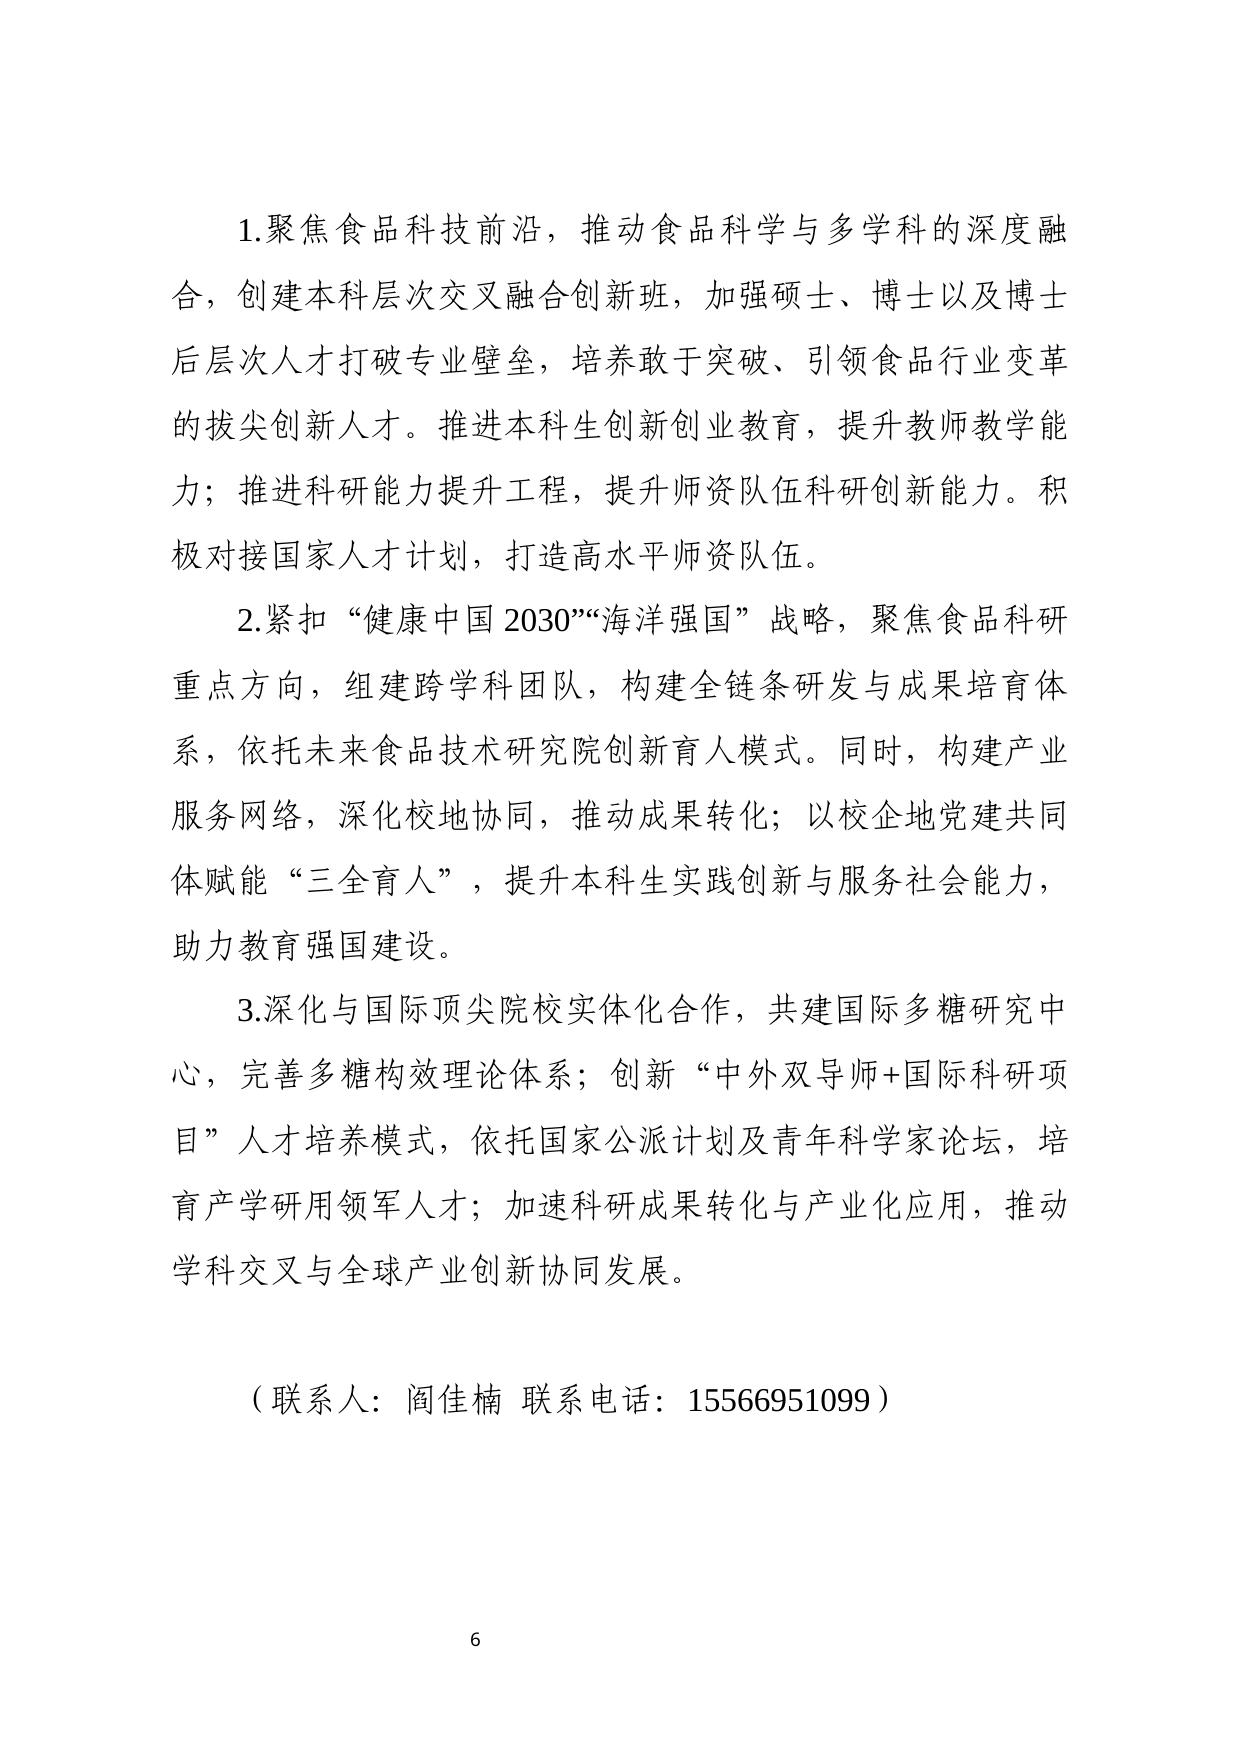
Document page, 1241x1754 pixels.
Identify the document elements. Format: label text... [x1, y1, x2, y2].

text 3.深化与国际顶尖院校实体化合作，共建国际多糖研究中心，完善多糖构效理论体系；创新“中外双导师+国际科研项目”人才培养模式，依托国家公派计划及青年科学家论坛，培育产学研用领军人才；加速科研成果转化与产业化应用，推动学科交叉与全球产业创新协同发展。 [170, 976, 1070, 1301]
text 2.紧扣“健康中国2030”“海洋强国”战略，聚焦食品科研重点方向，组建跨学科团队，构建全链条研发与成果培育体系，依托未来食品技术研究院创新育人模式。同时，构建产业服务网络，深化校地协同，推动成果转化；以校企地党建共同体赋能“三全育人”，提升本科生实践创新与服务社会能力，助力教育强国建设。 [170, 586, 1070, 976]
text （联系人：阎佳楠 联系电话：15566951099） [170, 1366, 1070, 1431]
text 1.聚焦食品科技前沿，推动食品科学与多学科的深度融合，创建本科层次交叉融合创新班，加强硕士、博士以及博士后层次人才打破专业壁垒，培养敢于突破、引领食品行业变革的拔尖创新人才。推进本科生创新创业教育，提升教师教学能力；推进科研能力提升工程，提升师资队伍科研创新能力。积极对接国家人才计划，打造高水平师资队伍。 [170, 196, 1070, 586]
